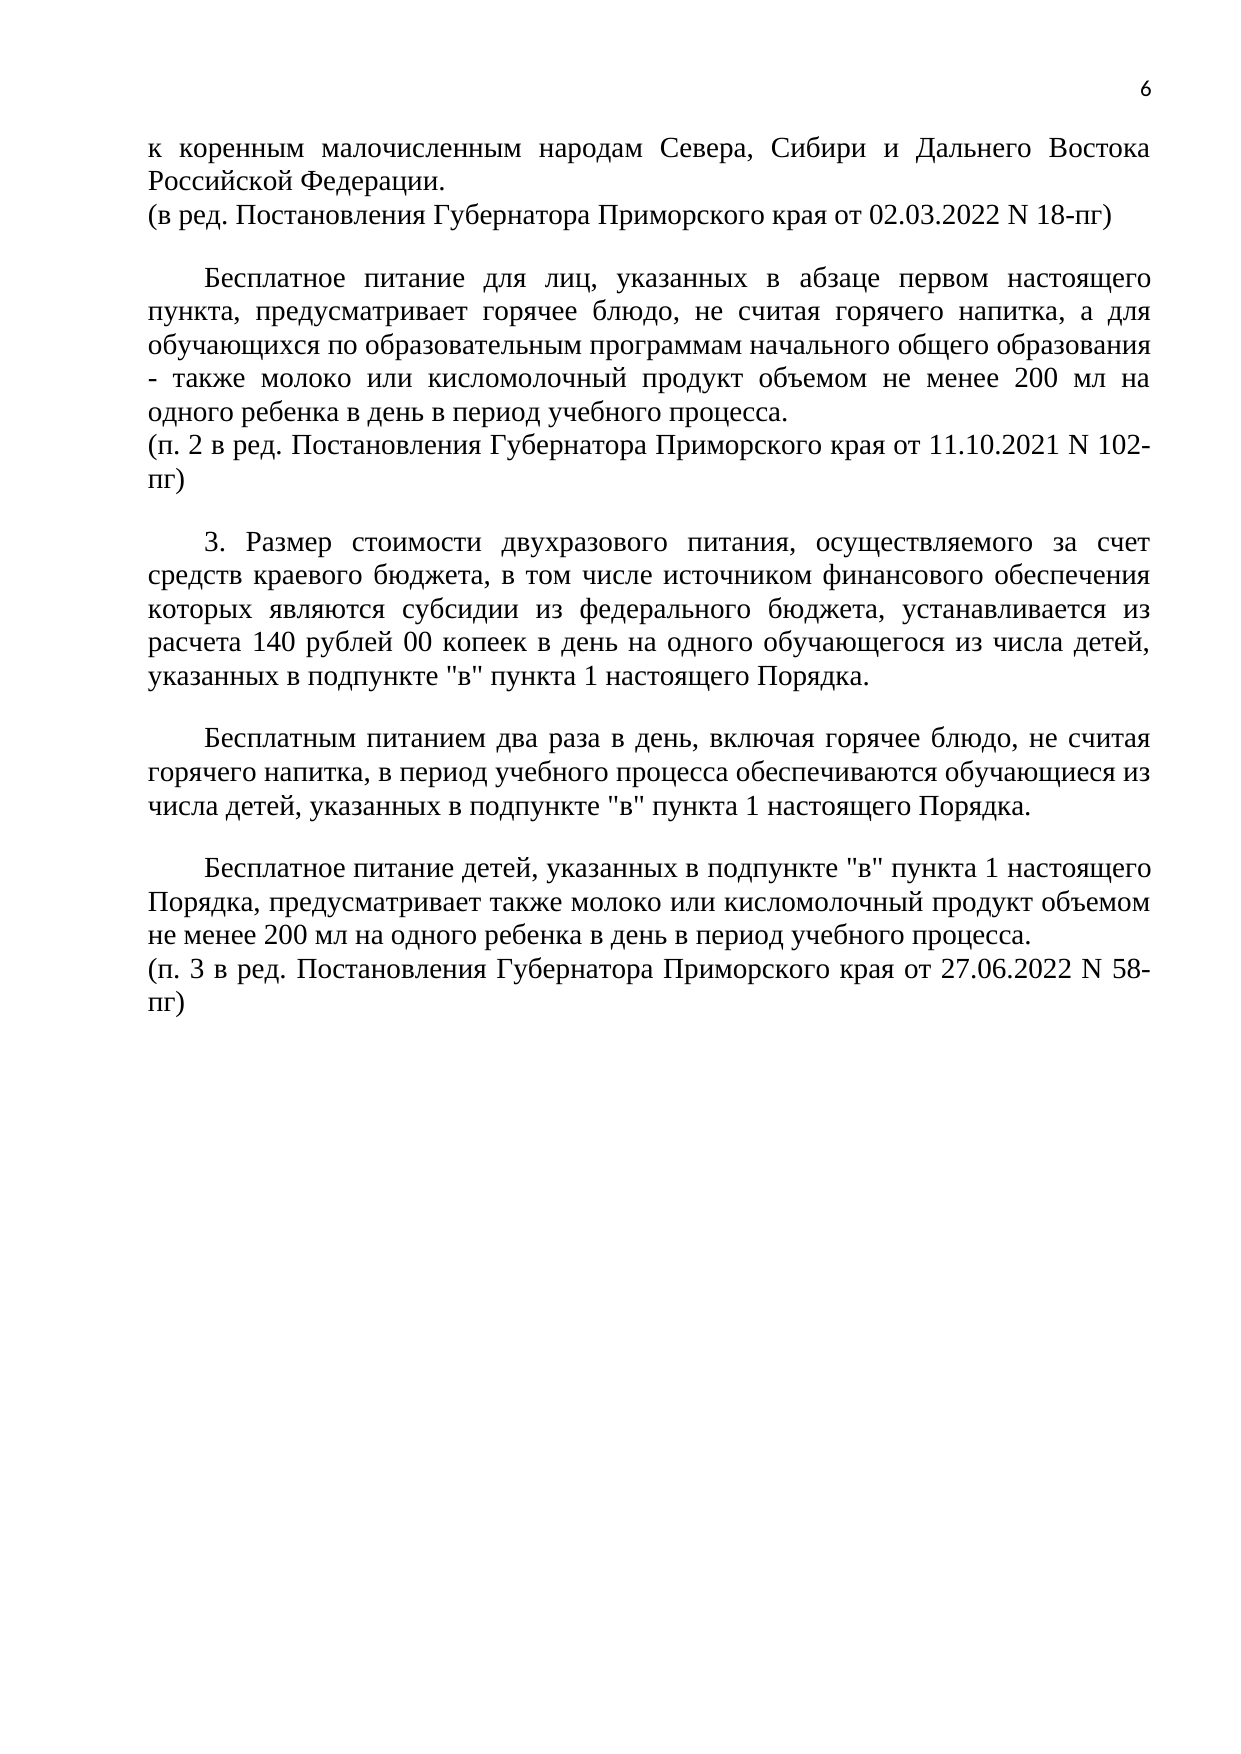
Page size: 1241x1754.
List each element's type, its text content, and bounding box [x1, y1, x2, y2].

text Бесплатным питанием два раза в день, включая горячее блюдо, не считая горячего напитка, в период учебного процесса обеспечиваются обучающиеся из числа детей, указанных в подпункте "в" пункта 1 настоящего Порядка. [148, 721, 1152, 821]
text (в ред. Постановления Губернатора Приморского края от 02.03.2022 N 18-пг) [148, 197, 1152, 231]
text (п. 2 в ред. Постановления Губернатора Приморского края от 11.10.2021 N 102-пг) [148, 427, 1152, 494]
text (п. 3 в ред. Постановления Губернатора Приморского края от 27.06.2022 N 58-пг) [148, 951, 1152, 1018]
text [148, 130, 1152, 197]
text 3. Размер стоимости двухразового питания, осуществляемого за счет средств краевого бюджета, в том числе источником финансового обеспечения которых являются субсидии из федерального бюджета, устанавливается из расчета 140 рублей 00 копеек в день на одного обучающегося из числа детей, указанных в подпункте "в" пункта 1 настоящего Порядка. [148, 524, 1152, 691]
text Бесплатное питание для лиц, указанных в абзаце первом настоящего пункта, предусматривает горячее блюдо, не считая горячего напитка, а для обучающихся по образовательным программам начального общего образования - также молоко или кисломолочный продукт объемом не менее 200 мл на одного ребенка в день в период учебного процесса. [148, 260, 1152, 427]
text Бесплатное питание детей, указанных в подпункте "в" пункта 1 настоящего Порядка, предусматривает также молоко или кисломолочный продукт объемом не менее 200 мл на одного ребенка в день в период учебного процесса. [148, 850, 1152, 951]
